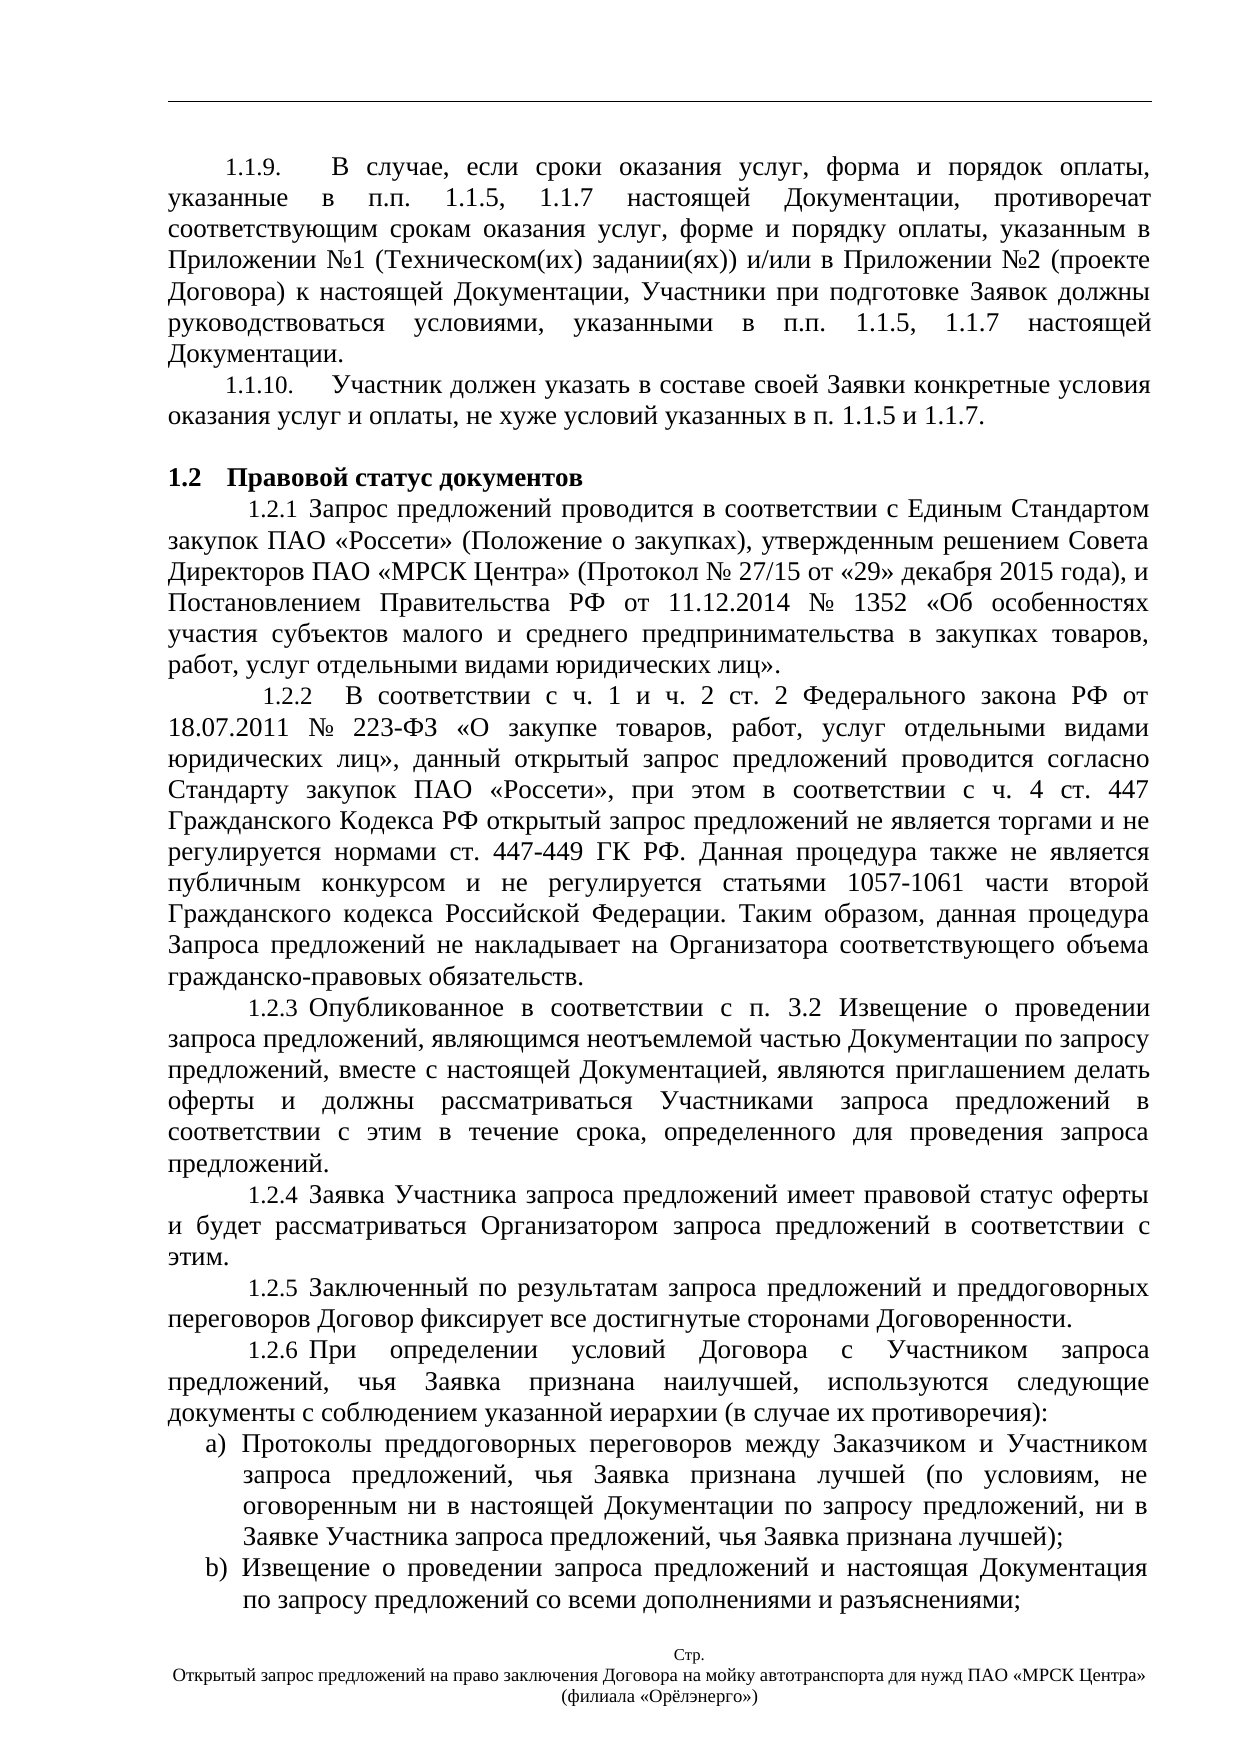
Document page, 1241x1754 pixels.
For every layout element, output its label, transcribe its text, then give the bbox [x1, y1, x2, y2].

list В случае, если сроки оказания услуг, форма и порядок оплаты, указанные в п.п. 1.1.5, 1.1.7 настоящей Документации, противоречат соответствующим срокам оказания услуг, форме и порядку оплаты, указанным в Приложении №1 (Техническом(их) задании(ях)) и/или в Приложении №2 (проекте Договора) к настоящей Документации, Участники при подготовке Заявок должны руководствоваться условиями, указанными в п.п. 1.1.5, 1.1.7 настоящей Документации. [168, 150, 1152, 368]
list В соответствии с ч. 1 и ч. 2 ст. 2 Федерального закона РФ от 18.07.2011 № 223-ФЗ «О закупке товаров, работ, услуг отдельными видами юридических лиц», данный открытый запрос предложений проводится согласно Стандарту закупок ПАО «Россети», при этом в соответствии с ч. 4 ст. 447 Гражданского Кодекса РФ открытый запрос предложений не является торгами и не регулируется нормами ст. 447-449 ГК РФ. Данная процедура также не является публичным конкурсом и не регулируется статьями 1057-1061 части второй Гражданского кодекса Российской Федерации. Таким образом, данная процедура Запроса предложений не накладывает на Организатора соответствующего объема гражданско-правовых обязательств. [168, 679, 1150, 991]
subtitle Правовой статус документов [168, 461, 1152, 493]
list Запрос предложений проводится в соответствии с Единым Стандартом закупок ПАО «Россети» (Положение о закупках), утвержденным решением Совета Директоров ПАО «МРСК Центра» (Протокол № 27/15 от «29» декабря 2015 года), и Постановлением Правительства РФ от 11.12.2014 № 1352 «Об особенностях участия субъектов малого и среднего предпринимательства в закупках товаров, работ, услуг отдельными видами юридических лиц». [168, 493, 1150, 679]
list При определении условий Договора с Участником запроса предложений, чья Заявка признана наилучшей, используются следующие документы с соблюдением указанной иерархии (в случае их противоречия): [168, 1333, 1150, 1427]
list Участник должен указать в составе своей Заявки конкретные условия оказания услуг и оплаты, не хуже условий указанных в п. 1.1.5 и 1.1.7. [168, 368, 1152, 430]
list Опубликованное в соответствии с п. 3.2 Извещение о проведении запроса предложений, являющимся неотъемлемой частью Документации по запросу предложений, вместе с настоящей Документацией, являются приглашением делать оферты и должны рассматриваться Участниками запроса предложений в соответствии с этим в течение срока, определенного для проведения запроса предложений. [168, 991, 1150, 1178]
list Извещение о проведении запроса предложений и настоящая Документация по запросу предложений со всеми дополнениями и разъяснениями; [205, 1552, 1148, 1614]
list Заявка Участника запроса предложений имеет правовой статус оферты и будет рассматриваться Организатором запроса предложений в соответствии с этим. [168, 1178, 1150, 1271]
list Протоколы преддоговорных переговоров между Заказчиком и Участником запроса предложений, чья Заявка признана лучшей (по условиям, не оговоренным ни в настоящей Документации по запросу предложений, ни в Заявке Участника запроса предложений, чья Заявка признана лучшей); [205, 1427, 1149, 1552]
list Заключенный по результатам запроса предложений и преддоговорных переговоров Договор фиксирует все достигнутые сторонами Договоренности. [168, 1271, 1150, 1333]
